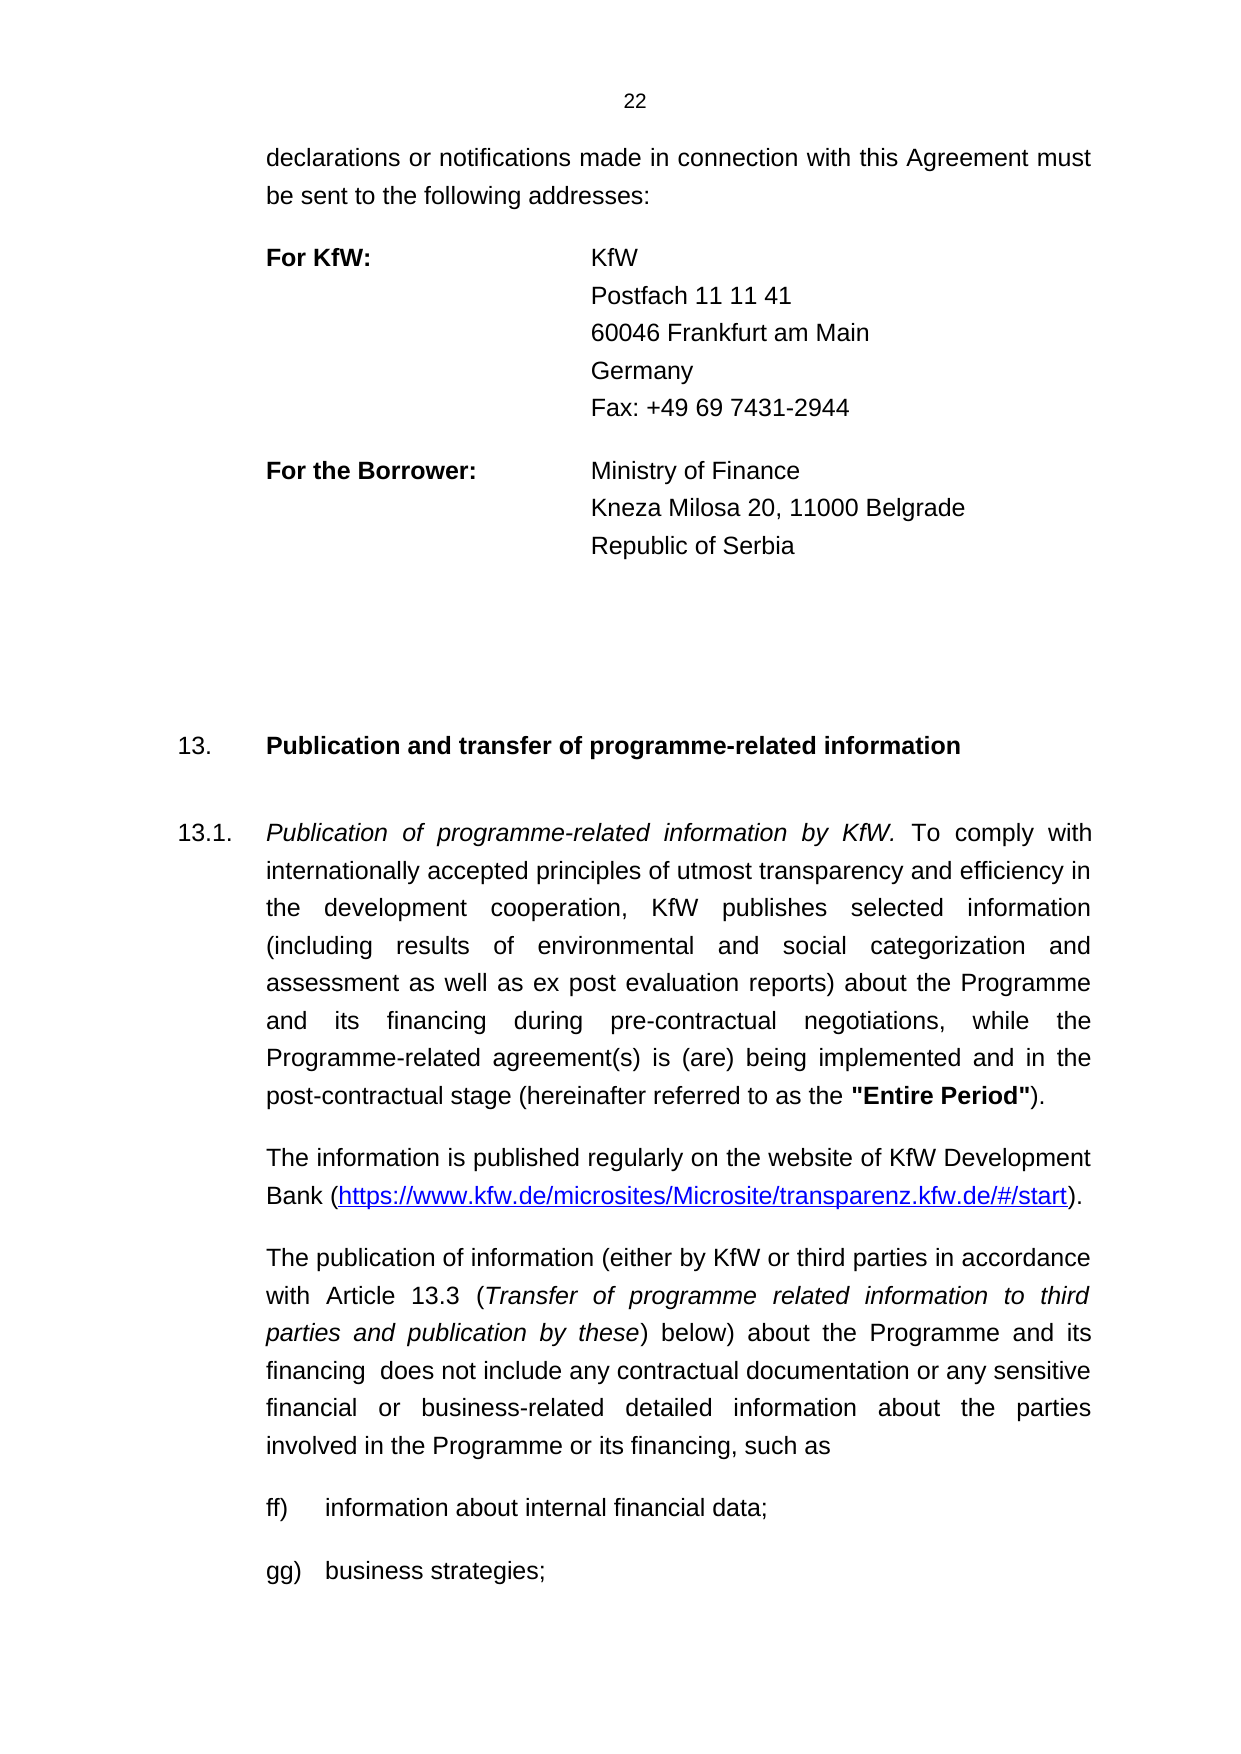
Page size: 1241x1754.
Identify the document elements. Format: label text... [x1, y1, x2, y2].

subtitle Publication of programme-related information by KfW. To comply with internationally accepted principles of utmost transparency and efficiency in the development cooperation, KfW publishes selected information (including results of environmental and social categorization and assessment as well as ex post evaluation reports) about the Programme and its financing during pre-contractual negotiations, while the Programme-related agreement(s) is (are) being implemented and in the post-contractual stage (hereinafter referred to as the "Entire Period"). [177, 812, 1092, 1112]
list business strategies; [266, 1549, 1092, 1587]
text For KfW: KfW [266, 237, 1092, 274]
text Fax: +49 69 7431-2944 [591, 387, 1092, 424]
text For the Borrower: Ministry of Finance [266, 449, 1092, 487]
list information about internal financial data; [266, 1487, 1092, 1524]
text 60046 Frankfurt am Main [591, 312, 1092, 349]
subtitle Publication and transfer of programme-related information [177, 724, 1092, 762]
text Germany [591, 349, 1092, 387]
text Republic of Serbia [591, 524, 1092, 562]
text Postfach 11 11 41 [591, 274, 1092, 312]
text The publication of information (either by KfW or third parties in accordance with Article 13.3 (Transfer of programme related information to third parties and publication by these) below) about the Programme and its financing does not include any contractual documentation or any sensitive financial or business-related detailed information about the parties involved in the Programme or its financing, such as [266, 1237, 1092, 1462]
text The information is published regularly on the website of KfW Development Bank (https://www.kfw.de/microsites/Microsite/transparenz.kfw.de/#/start). [266, 1137, 1092, 1212]
text Kneza Milosa 20, 11000 Belgrade [591, 487, 1092, 524]
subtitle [177, 137, 1092, 212]
